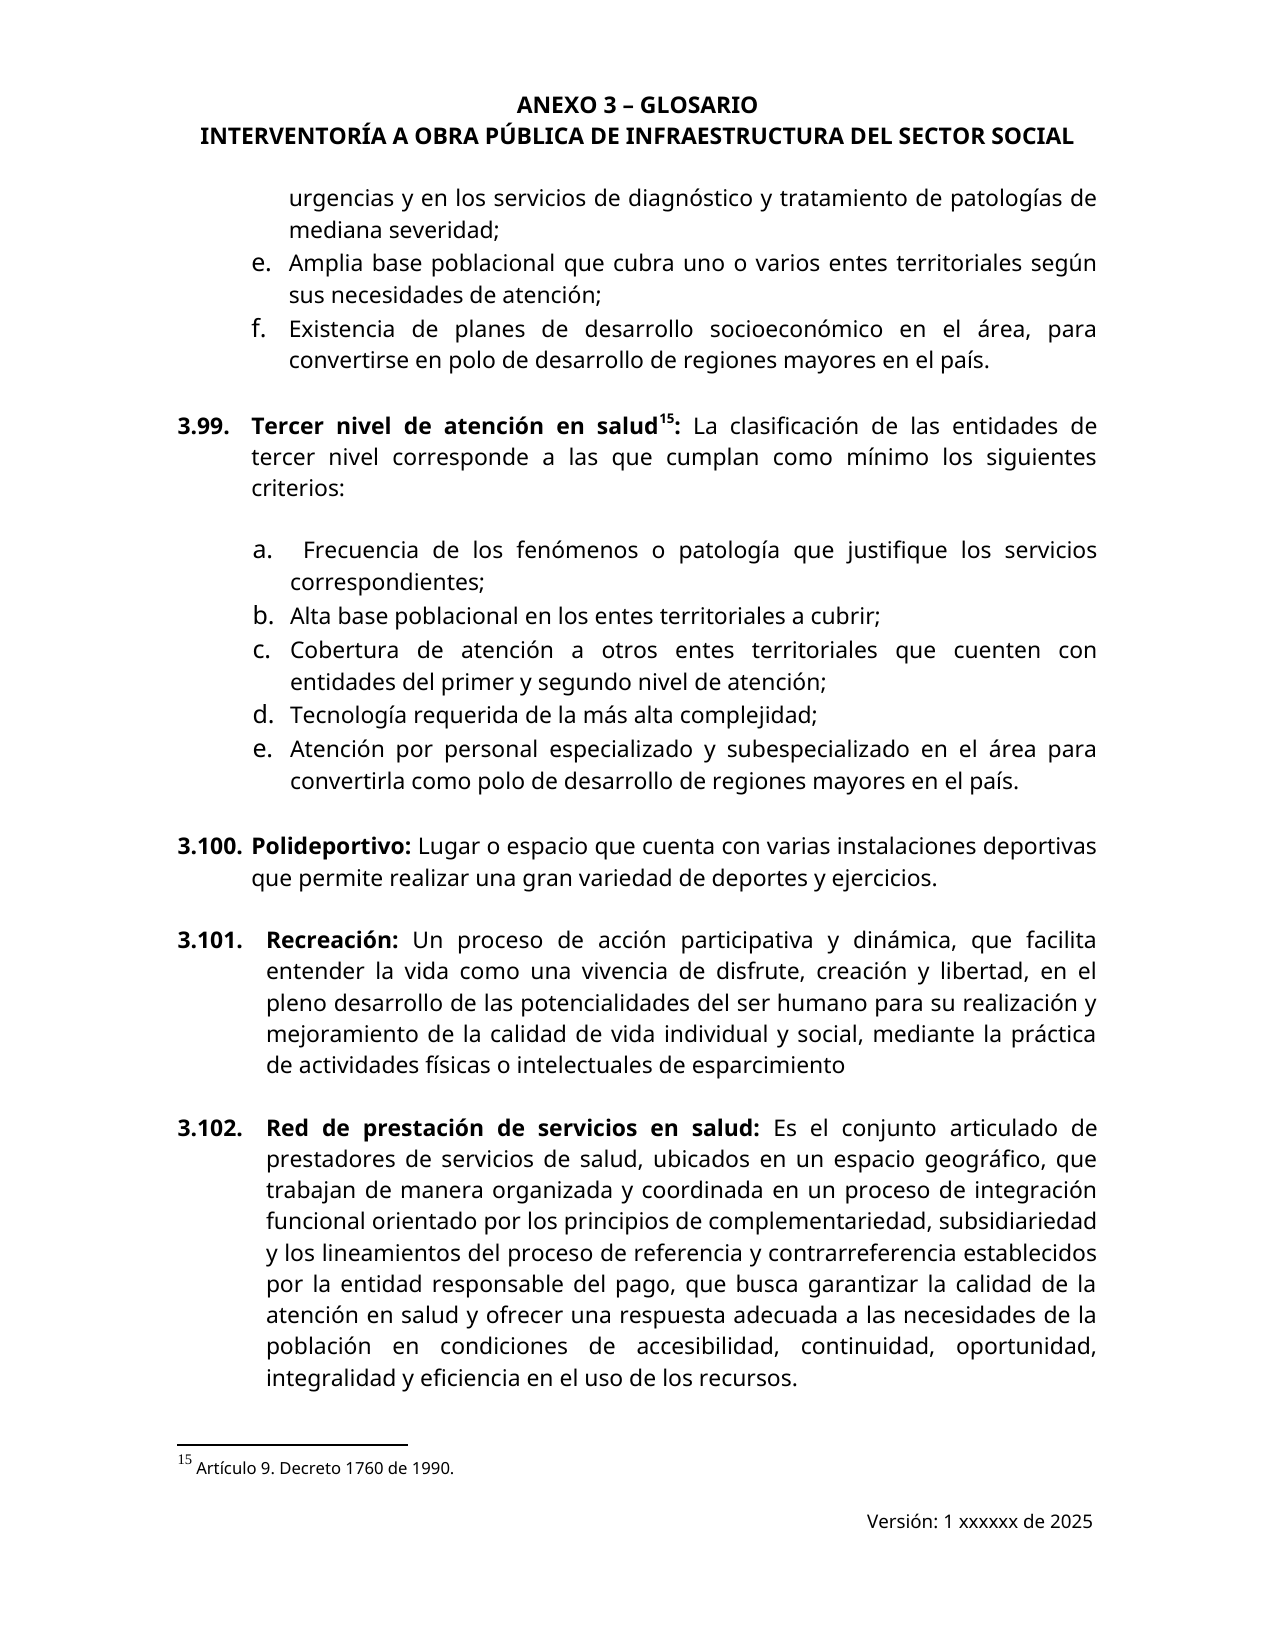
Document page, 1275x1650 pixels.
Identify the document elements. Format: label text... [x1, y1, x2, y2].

list Alta base poblacional en los entes territoriales a cubrir; [252, 597, 1098, 631]
list Tecnología requerida de la más alta complejidad; [252, 697, 1098, 731]
list Existencia de planes de desarrollo socioeconómico en el área, para convertirse en polo de desarrollo de regiones mayores en el país. [251, 310, 1098, 376]
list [251, 182, 1098, 245]
list Polideportivo: Lugar o espacio que cuenta con varias instalaciones deportivas que permite realizar una gran variedad de deportes y ejercicios. [177, 830, 1098, 893]
list Amplia base poblacional que cubra uno o varios entes territoriales según sus necesidades de atención; [251, 245, 1098, 310]
list Recreación: Un proceso de acción participativa y dinámica, que facilita entender la vida como una vivencia de disfrute, creación y libertad, en el pleno desarrollo de las potencialidades del ser humano para su realización y mejoramiento de la calidad de vida individual y social, mediante la práctica de actividades físicas o intelectuales de esparcimiento [177, 924, 1098, 1080]
list Tercer nivel de atención en salud: La clasificación de las entidades de tercer nivel corresponde a las que cumplan como mínimo los siguientes criterios: [177, 409, 1098, 503]
list Atención por personal especializado y subespecializado en el área para convertirla como polo de desarrollo de regiones mayores en el país. [252, 731, 1098, 796]
list Frecuencia de los fenómenos o patología que justifique los servicios correspondientes; [252, 532, 1098, 597]
list Cobertura de atención a otros entes territoriales que cuenten con entidades del primer y segundo nivel de atención; [252, 631, 1098, 697]
list Red de prestación de servicios en salud: Es el conjunto articulado de prestadores de servicios de salud, ubicados en un espacio geográfico, que trabajan de manera organizada y coordinada en un proceso de integración funcional orientado por los principios de complementariedad, subsidiariedad y los lineamientos del proceso de referencia y contrarreferencia establecidos por la entidad responsable del pago, que busca garantizar la calidad de la atención en salud y ofrecer una respuesta adecuada a las necesidades de la población en condiciones de accesibilidad, continuidad, oportunidad, integralidad y eficiencia en el uso de los recursos. [177, 1111, 1098, 1393]
